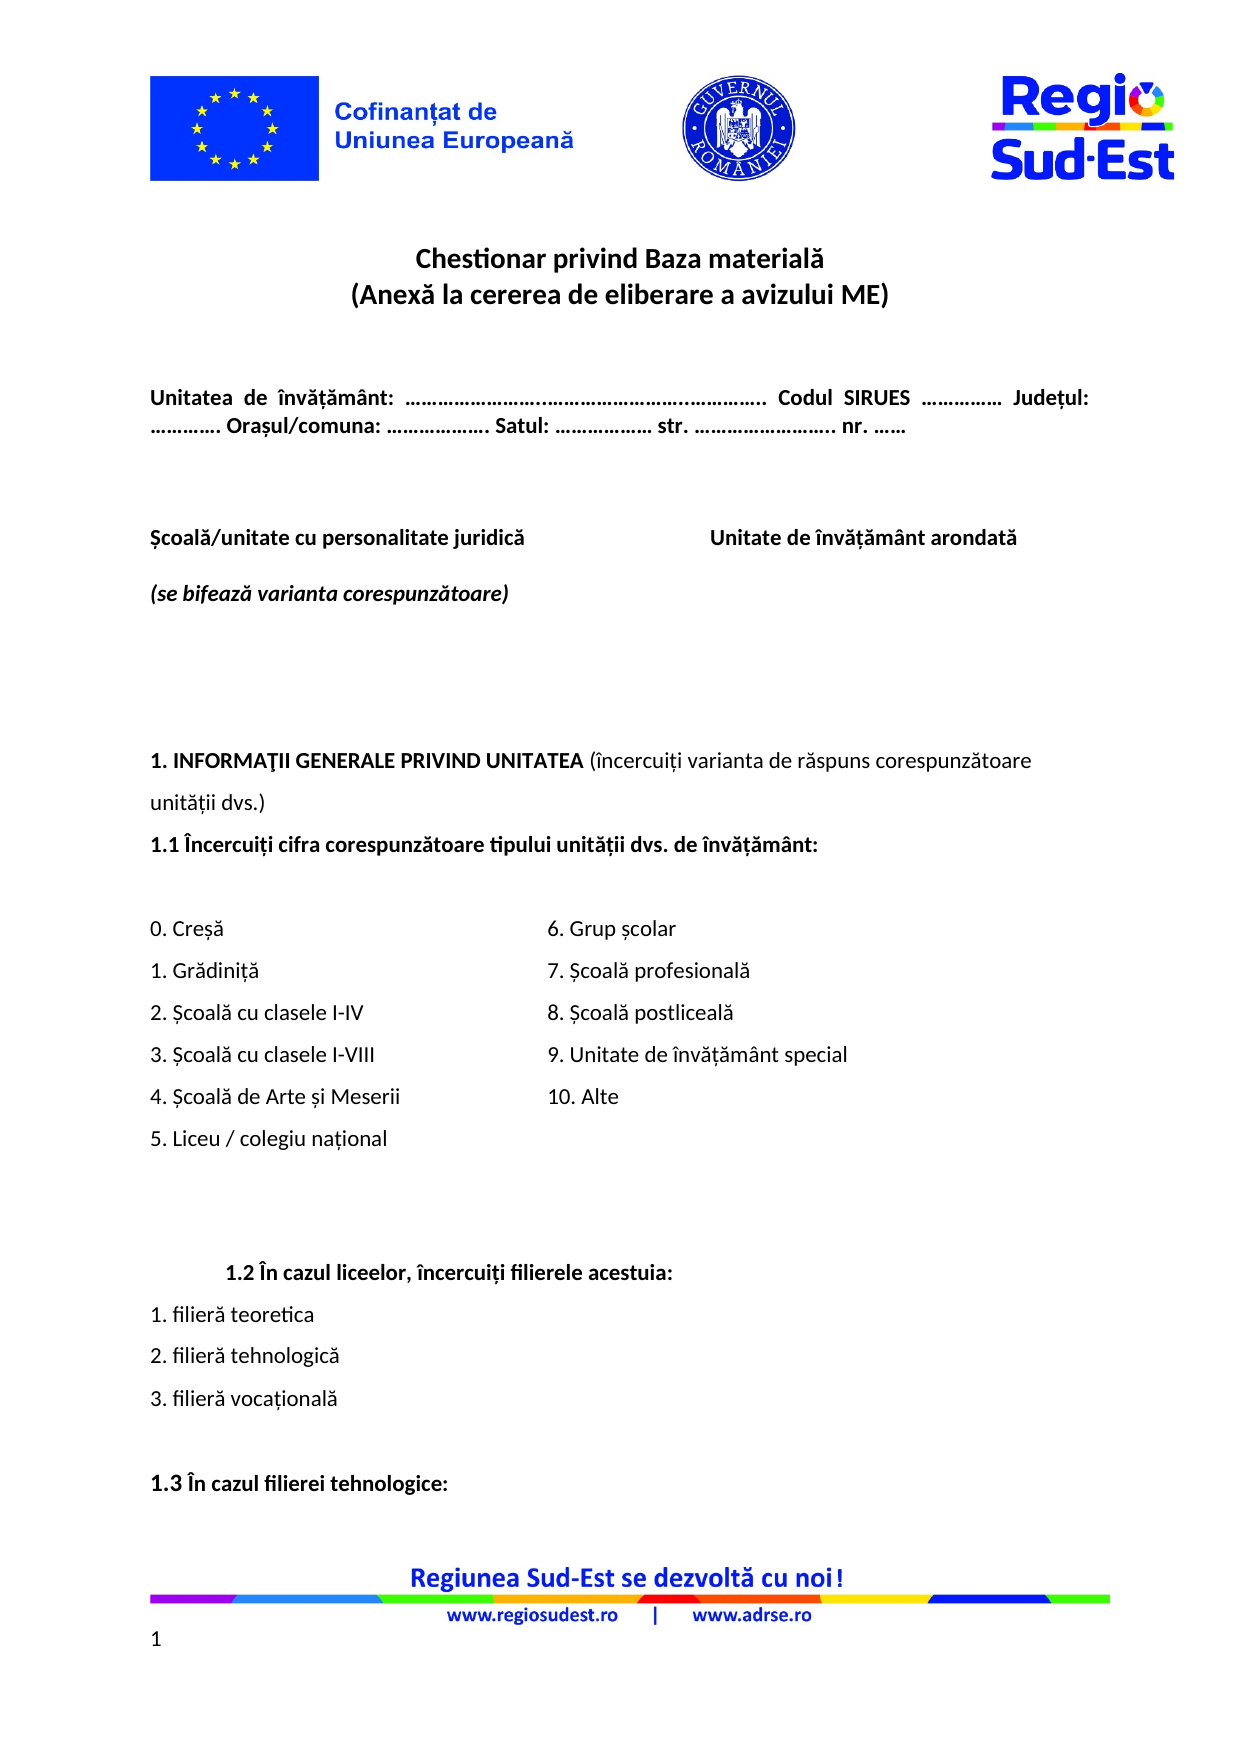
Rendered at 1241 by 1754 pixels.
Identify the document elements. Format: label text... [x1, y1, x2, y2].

picture [150, 73, 1175, 182]
picture [150, 1567, 1110, 1625]
table_header 0. Creșă 1. Grădiniță 2. Școală cu clasele I-IV 3. Școală cu clasele I-VIII 4. Școală de Arte și Meserii 5. Liceu / colegiu național [139, 914, 536, 1166]
list 1. INFORMAŢII GENERALE PRIVIND UNITATEA (încercuiți varianta de răspuns corespunzătoare unității dvs.) [112, 746, 1090, 816]
list 1.2 În cazul liceelor, încercuiți filierele acestuia: [150, 1258, 1090, 1286]
text 1.3 În cazul filierei tehnologice: [150, 1467, 1090, 1497]
text Unitatea de învățământ: ……………………..……………………..………….. Codul SIRUES …………… Județul: …………. Orașul/comuna: ………………. Satul: ……………… str. …………………….. nr. …… [150, 383, 1090, 439]
table_header 1. filieră teoretica 2. filieră tehnologică 3. filieră vocațională [139, 1300, 519, 1467]
table_header 6. Grup școlar 7. Școală profesională 8. Școală postliceală 9. Unitate de învățământ special 10. Alte [536, 914, 933, 1166]
text Chestionar privind Baza materială [150, 240, 1090, 276]
text Școală/unitate cu personalitate juridică Unitate de învățământ arondată [150, 523, 1090, 551]
text (se bifează varianta corespunzătoare) [150, 579, 1090, 607]
text (Anexă la cererea de eliberare a avizului ME) [150, 276, 1090, 312]
list 1.1 Încercuiți cifra corespunzătoare tipului unității dvs. de învățământ: [112, 830, 1090, 858]
